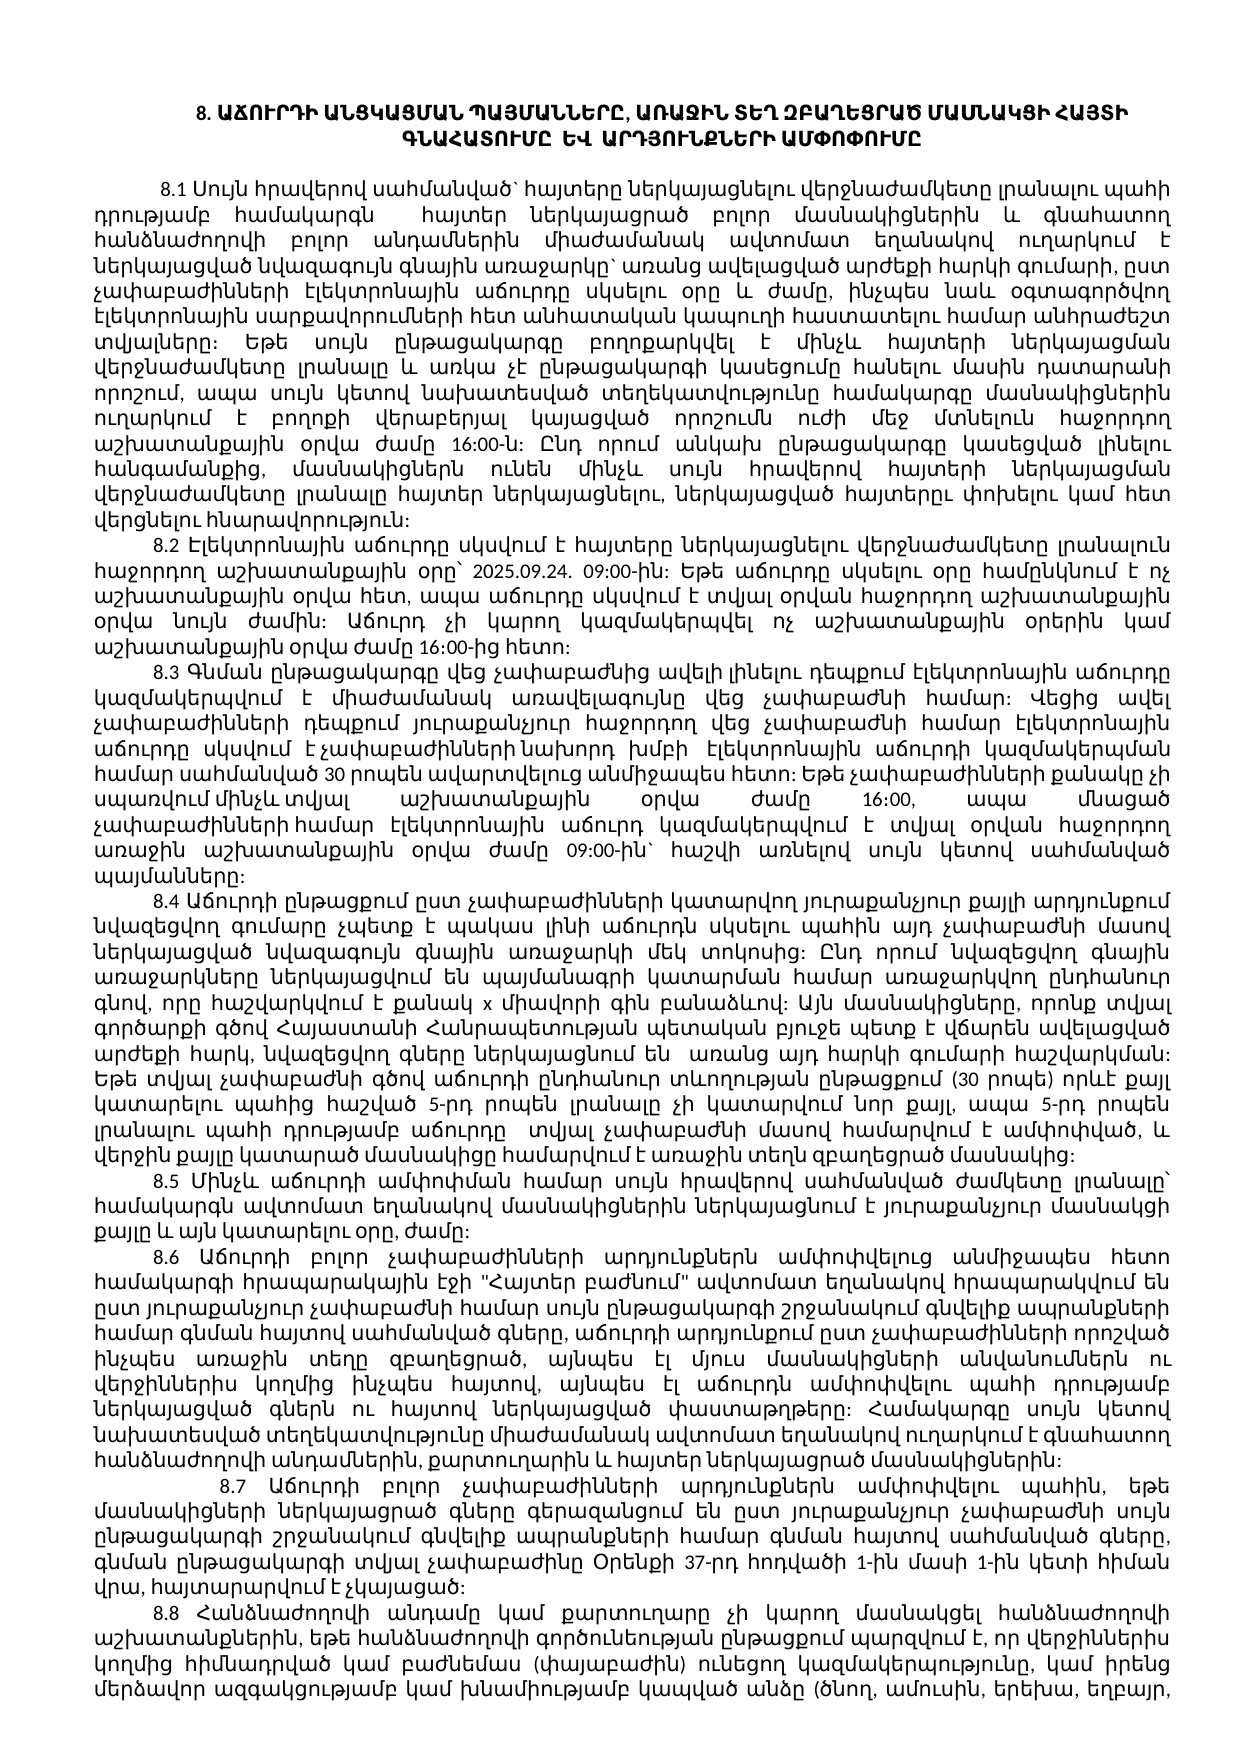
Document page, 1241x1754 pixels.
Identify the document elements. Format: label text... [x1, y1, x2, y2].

text 8.5 Մինչև աճուրդի ամփոփման համար սույն հրավերով սահմանված ժամկետը լրանալը՝ համակարգն ավտոմատ եղանակով մասնակիցներին ներկայացնում է յուրաքանչյուր մասնակցի քայլը և այն կատարելու օրը, ժամը: [94, 1168, 1171, 1244]
text 8.6 Աճուրդի բոլոր չափաբաժինների արդյունքներն ամփոփվելուց անմիջապես հետո համակարգի հրապարակային էջի "Հայտեր բաժնում" ավտոմատ եղանակով հրապարակվում են ըստ յուրաքանչյուր չափաբաժնի համար սույն ընթացակարգի շրջանակում գնվելիք ապրանքների համար գնման հայտով սահմանված գները, աճուրդի արդյունքում ըստ չափաբաժինների որոշված ինչպես առաջին տեղը զբաղեցրած, այնպես էլ մյուս մասնակիցների անվանումներն ու վերջիններիս կողմից ինչպես հայտով, այնպես էլ աճուրդն ամփոփվելու պահի դրությամբ ներկայացված գներն ու հայտով ներկայացված փաստաթղթերը: Համակարգը սույն կետով նախատեսված տեղեկատվությունը միաժամանակ ավտոմատ եղանակով ուղարկում է գնահատող հանձնաժողովի անդամներին, քարտուղարին և հայտեր ներկայացրած մասնակիցներին: [94, 1244, 1171, 1473]
text 8.7 Աճուրդի բոլոր չափաբաժինների արդյունքներն ամփոփվելու պահին, եթե մասնակիցների ներկայացրած գները գերազանցում են ըստ յուրաքանչյուր չափաբաժնի սույն ընթացակարգի շրջանակում գնվելիք ապրանքների համար գնման հայտով սահմանված գները, գնման ընթացակարգի տվյալ չափաբաժինը Օրենքի 37-րդ հոդվածի 1-ին մասի 1-ին կետի հիման վրա, հայտարարվում է չկայացած: [94, 1473, 1171, 1600]
text 8.3 Գնման ընթացակարգը վեց չափաբաժնից ավելի լինելու դեպքում էլեկտրոնային աճուրդը կազմակերպվում է միաժամանակ առավելագույնը վեց չափաբաժնի համար: Վեցից ավել չափաբաժինների դեպքում յուրաքանչյուր հաջորդող վեց չափաբաժնի համար էլեկտրոնային աճուրդը սկսվում է չափաբաժինների նախորդ խմբի էլեկտրոնային աճուրդի կազմակերպման համար սահմանված 30 րոպեն ավարտվելուց անմիջապես հետո: Եթե չափաբաժինների քանակը չի սպառվում մինչև տվյալ աշխատանքային օրվա ժամը 16։00, ապա մնացած չափաբաժինների համար էլեկտրոնային աճուրդ կազմակերպվում է տվյալ օրվան հաջորդող առաջին աշխատանքային օրվա ժամը 09:00-ին` հաշվի առնելով սույն կետով սահմանված պայմանները: [94, 659, 1171, 888]
text 8. ԱՃՈՒՐԴԻ ԱՆՑԿԱՑՄԱՆ ՊԱՅՄԱՆՆԵՐԸ, ԱՌԱՋԻՆ ՏԵՂ ԶԲԱՂԵՑՐԱԾ ՄԱՍՆԱԿՑԻ ՀԱՅՏԻ [94, 100, 1171, 126]
text 8.2 Էլեկտրոնային աճուրդը սկսվում է հայտերը ներկայացնելու վերջնաժամկետը լրանալուն հաջորդող աշխատանքային օրը՝ 2025.09.24. 09:00 -ին: Եթե աճուրդը սկսելու օրը համընկնում է ոչ աշխատանքային օրվա հետ, ապա աճուրդը սկսվում է տվյալ օրվան հաջորդող աշխատանքային օրվա նույն ժամին: Աճուրդ չի կարող կազմակերպվել ոչ աշխատանքային օրերին կամ աշխատանքային օրվա ժամը 16։00-ից հետո: [94, 532, 1171, 659]
text 8.1 Սույն հրավերով սահմանված` հայտերը ներկայացնելու վերջնաժամկետը լրանալու պահի դրությամբ համակարգն հայտեր ներկայացրած բոլոր մասնակիցներին և գնահատող հանձնաժողովի բոլոր անդամներին միաժամանակ ավտոմատ եղանակով ուղարկում է ներկայացված նվազագույն գնային առաջարկը` առանց ավելացված արժեքի հարկի գումարի, ըստ չափաբաժինների էլեկտրոնային աճուրդը սկսելու օրը և ժամը, ինչպես նաև օգտագործվող էլեկտրոնային սարքավորումների հետ անհատական կապուղի հաստատելու համար անհրաժեշտ տվյալները։ Եթե սույն ընթացակարգը բողոքարկվել է մինչև հայտերի ներկայացման վերջնաժամկետը լրանալը և առկա չէ ընթացակարգի կասեցումը հանելու մասին դատարանի որոշում, ապա սույն կետով նախատեսված տեղեկատվությունը համակարգը մասնակիցներին ուղարկում է բողոքի վերաբերյալ կայացված որոշումն ուժի մեջ մտնելուն հաջորդող աշխատանքային օրվա ժամը 16:00-ն: Ընդ որում անկախ ընթացակարգը կասեցված լինելու հանգամանքից, մասնակիցներն ունեն մինչև սույն հրավերով հայտերի ներկայացման վերջնաժամկետը լրանալը հայտեր ներկայացնելու, ներկայացված հայտերըւ փոխելու կամ հետ վերցնելու հնարավորություն: [94, 177, 1171, 532]
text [94, 1600, 1171, 1702]
text ԳՆԱՀԱՏՈՒՄԸ ԵՎ ԱՐԴՅՈՒՆՔՆԵՐԻ ԱՄՓՈՓՈՒՄԸ [94, 126, 1171, 151]
text 8.4 Աճուրդի ընթացքում ըստ չափաբաժինների կատարվող յուրաքանչյուր քայլի արդյունքում նվազեցվող գումարը չպետք է պակաս լինի աճուրդն սկսելու պահին այդ չափաբաժնի մասով ներկայացված նվազագույն գնային առաջարկի մեկ տոկոսից: Ընդ որում նվազեցվող գնային առաջարկները ներկայացվում են պայմանագրի կատարման համար առաջարկվող ընդհանուր գնով, որը հաշվարկվում է քանակ x միավորի գին բանաձևով: Այն մասնակիցները, որոնք տվյալ գործարքի գծով Հայաստանի Հանրապետության պետական բյուջե պետք է վճարեն ավելացված արժեքի հարկ, նվազեցվող գները ներկայացնում են առանց այդ հարկի գումարի հաշվարկման: Եթե տվյալ չափաբաժնի գծով աճուրդի ընդհանուր տևողության ընթացքում (30 րոպե) որևէ քայլ կատարելու պահից հաշված 5-րդ րոպեն լրանալը չի կատարվում նոր քայլ, ապա 5-րդ րոպեն լրանալու պահի դրությամբ աճուրդը տվյալ չափաբաժնի մասով համարվում է ամփոփված, և վերջին քայլը կատարած մասնակիցը համարվում է առաջին տեղն զբաղեցրած մասնակից: [94, 888, 1171, 1168]
